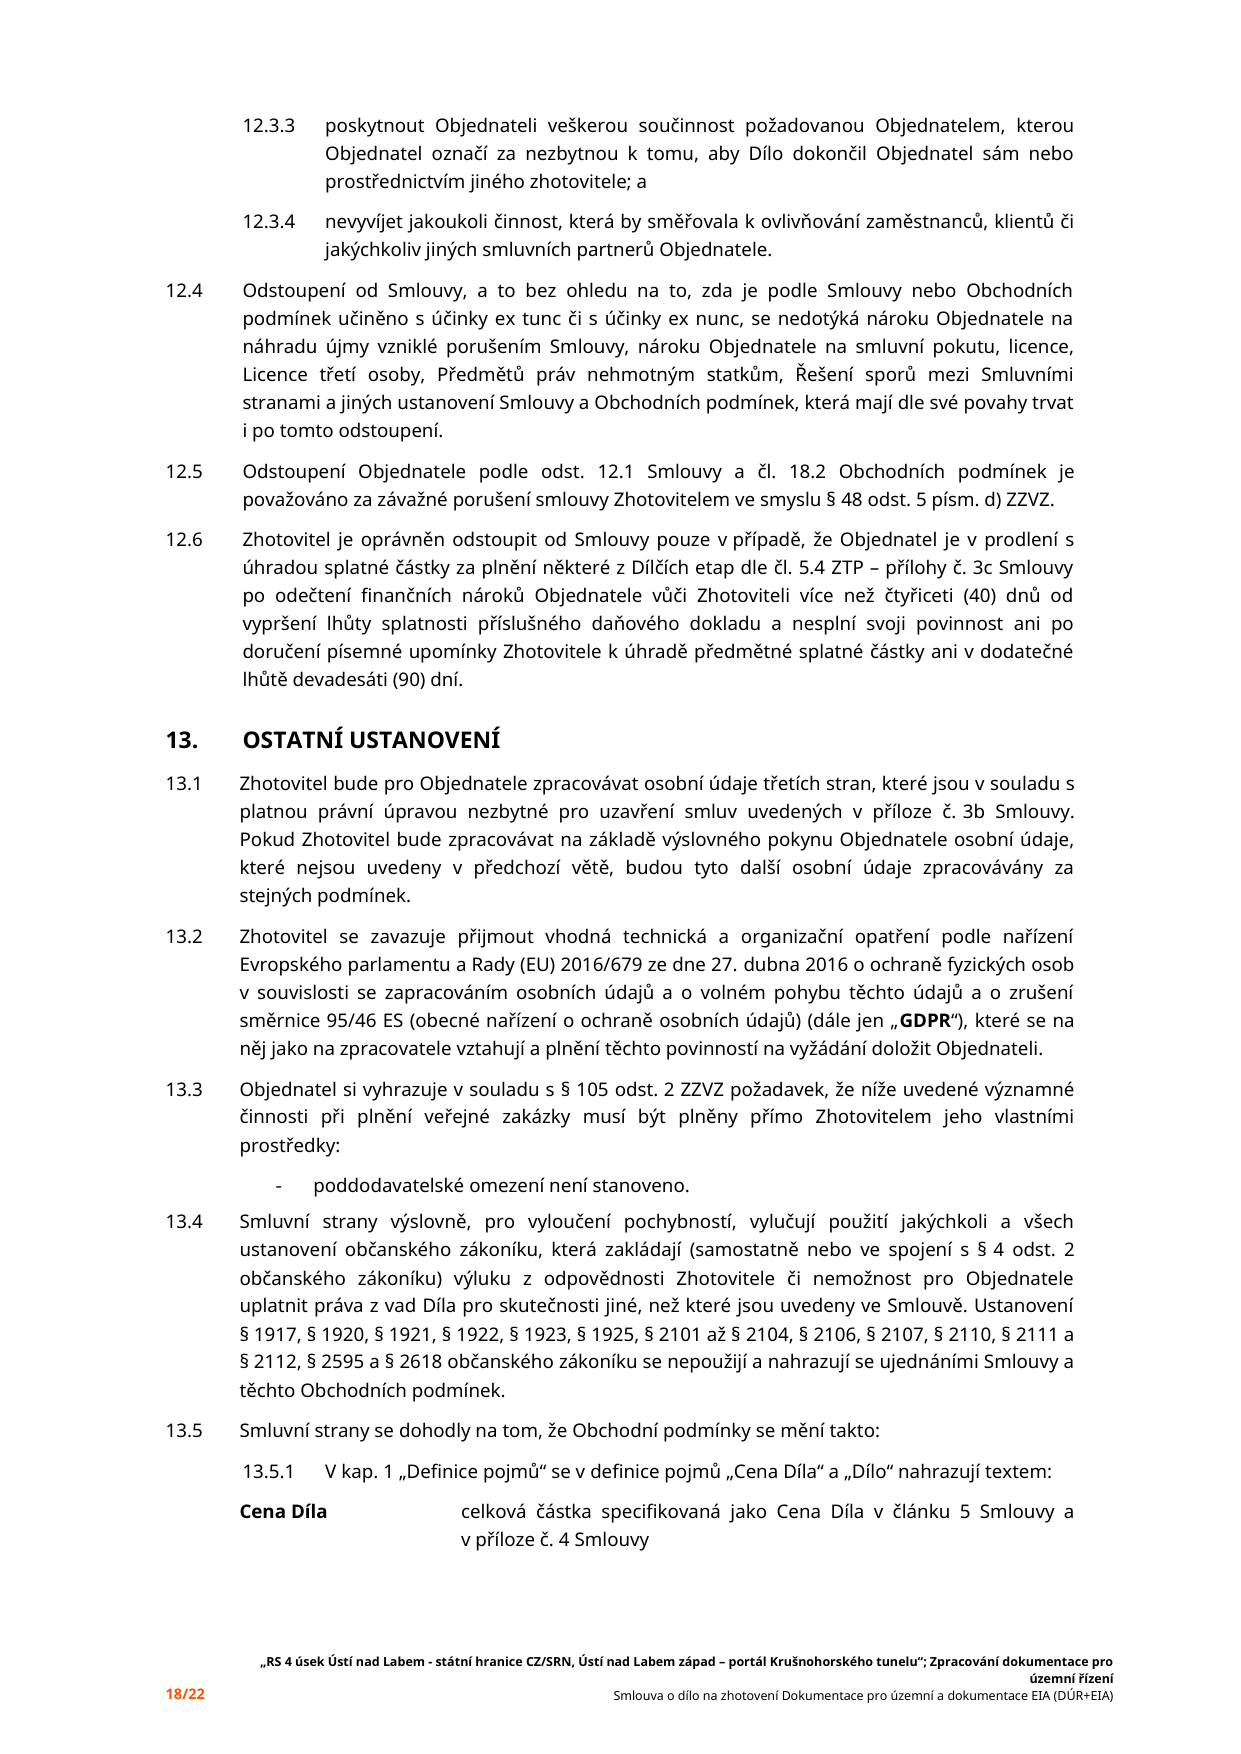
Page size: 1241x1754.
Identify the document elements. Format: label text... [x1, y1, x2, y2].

text Zhotovitel se zavazuje přijmout vhodná technická a organizační opatření podle nařízení Evropského parlamentu a Rady (EU) 2016/679 ze dne 27. dubna 2016 o ochraně fyzických osob v souvislosti se zapracováním osobních údajů a o volném pohybu těchto údajů a o zrušení směrnice 95/46 ES (obecné nařízení o ochraně osobních údajů) (dále jen „GDPR“), které se na něj jako na zpracovatele vztahují a plnění těchto povinností na vyžádání doložit Objednateli. [165, 923, 1075, 1061]
text poskytnout Objednateli veškerou součinnost požadovanou Objednatelem, kterou Objednatel označí za nezbytnou k tomu, aby Dílo dokončil Objednatel sám nebo prostřednictvím jiného zhotovitele; a [242, 112, 1075, 194]
list poddodavatelské omezení není stanoveno. [276, 1172, 1075, 1198]
text Zhotovitel bude pro Objednatele zpracovávat osobní údaje třetích stran, které jsou v souladu s platnou právní úpravou nezbytné pro uzavření smluv uvedených v příloze č. 3b Smlouvy. Pokud Zhotovitel bude zpracovávat na základě výslovného pokynu Objednatele osobní údaje, které nejsou uvedeny v předchozí větě, budou tyto další osobní údaje zpracovávány za stejných podmínek. [165, 771, 1075, 908]
text OSTATNÍ USTANOVENÍ [165, 724, 1075, 755]
text Odstoupení Objednatele podle odst. 12.1 Smlouvy a čl. 18.2 Obchodních podmínek je považováno za závažné porušení smlouvy Zhotovitelem ve smyslu § 48 odst. 5 písm. d) ZZVZ. [165, 458, 1075, 511]
text Smluvní strany výslovně, pro vyloučení pochybností, vylučují použití jakýchkoli a všech ustanovení občanského zákoníku, která zakládají (samostatně nebo ve spojení s § 4 odst. 2 občanského zákoníku) výluku z odpovědnosti Zhotovitele či nemožnost pro Objednatele uplatnit práva z vad Díla pro skutečnosti jiné, než které jsou uvedeny ve Smlouvě. Ustanovení § 1917, § 1920, § 1921, § 1922, § 1923, § 1925, § 2101 až § 2104, § 2106, § 2107, § 2110, § 2111 a § 2112, § 2595 a § 2618 občanského zákoníku se nepoužijí a nahrazují se ujednáními Smlouvy a těchto Obchodních podmínek. [165, 1209, 1075, 1402]
text Zhotovitel je oprávněn odstoupit od Smlouvy pouze v případě, že Objednatel je v prodlení s úhradou splatné částky za plnění některé z Dílčích etap dle čl. 5.4 ZTP – přílohy č. 3c Smlouvy po odečtení finančních nároků Objednatele vůči Zhotoviteli více než čtyřiceti (40) dnů od vypršení lhůty splatnosti příslušného daňového dokladu a nesplní svoji povinnost ani po doručení písemné upomínky Zhotovitele k úhradě předmětné splatné částky ani v dodatečné lhůtě devadesáti (90) dní. [165, 526, 1075, 692]
list Cena Díla celková částka specifikovaná jako Cena Díla v článku 5 Smlouvy a v příloze č. 4 Smlouvy [239, 1498, 1075, 1552]
text V kap. 1 „Definice pojmů“ se v definice pojmů „Cena Díla“ a „Dílo“ nahrazují textem: [242, 1458, 1075, 1483]
text Smluvní strany se dohodly na tom, že Obchodní podmínky se mění takto: [165, 1417, 1075, 1443]
text Objednatel si vyhrazuje v souladu s § 105 odst. 2 ZZVZ požadavek, že níže uvedené významné činnosti při plnění veřejné zakázky musí být plněny přímo Zhotovitelem jeho vlastními prostředky: [165, 1076, 1075, 1157]
text Odstoupení od Smlouvy, a to bez ohledu na to, zda je podle Smlouvy nebo Obchodních podmínek učiněno s účinky ex tunc či s účinky ex nunc, se nedotýká nároku Objednatele na náhradu újmy vzniklé porušením Smlouvy, nároku Objednatele na smluvní pokutu, licence, Licence třetí osoby, Předmětů práv nehmotným statkům, Řešení sporů mezi Smluvními stranami a jiných ustanovení Smlouvy a Obchodních podmínek, která mají dle své povahy trvat i po tomto odstoupení. [165, 277, 1075, 443]
text nevyvíjet jakoukoli činnost, která by směřovala k ovlivňování zaměstnanců, klientů či jakýchkoliv jiných smluvních partnerů Objednatele. [242, 209, 1075, 262]
